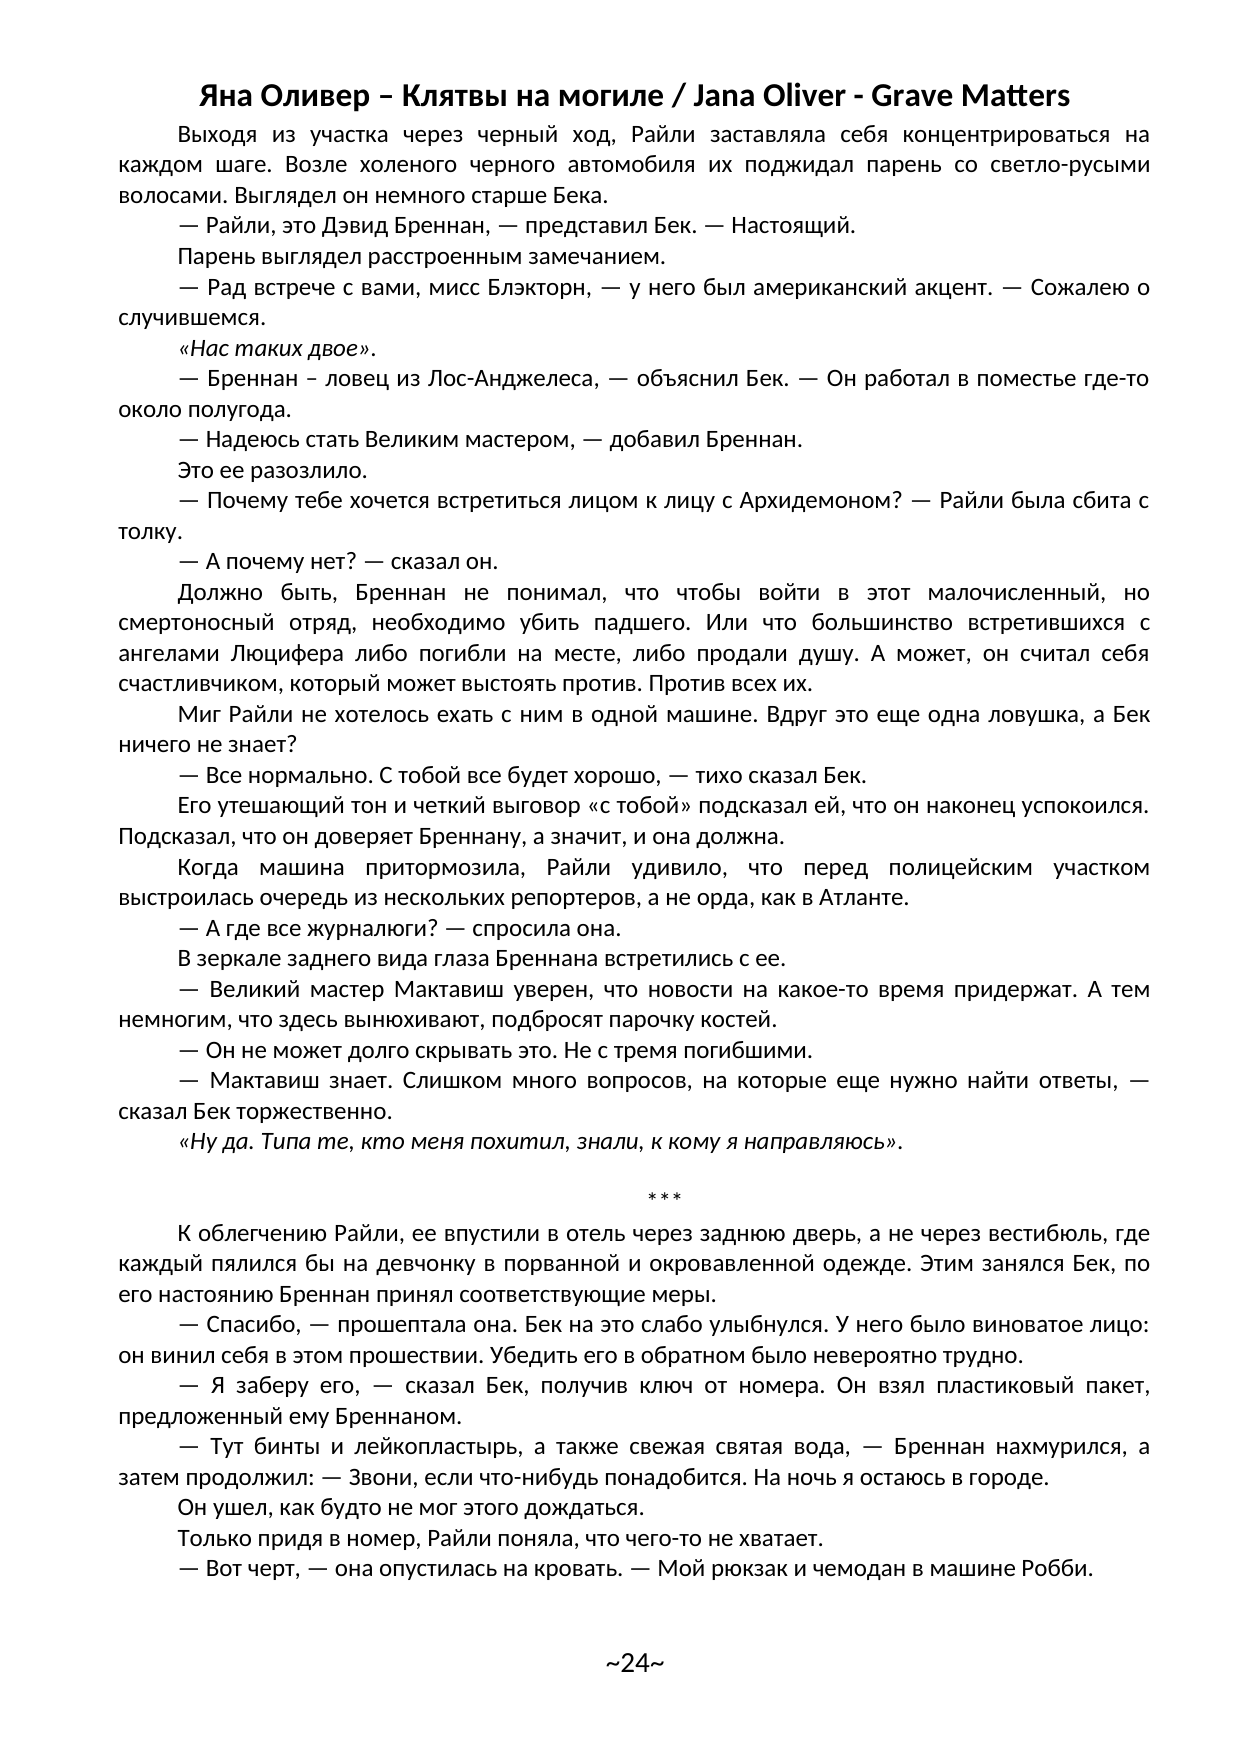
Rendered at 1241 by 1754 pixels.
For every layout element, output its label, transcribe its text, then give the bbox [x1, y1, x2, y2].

text — Великий мастер Мактавиш уверен, что новости на какое-то время придержат. А тем немногим, что здесь вынюхивают, подбросят парочку костей. [118, 973, 1152, 1034]
text — Рад встрече с вами, мисс Блэкторн, — у него был американский акцент. — Сожалею о случившемся. [118, 271, 1152, 332]
text — Бреннан – ловец из Лос-Анджелеса, — объяснил Бек. — Он работал в поместье где-то около полугода. [118, 362, 1152, 423]
text — А почему нет? — сказал он. [118, 545, 1152, 576]
text — Надеюсь стать Великим мастером, — добавил Бреннан. [118, 423, 1152, 454]
text — Райли, это Дэвид Бреннан, — представил Бек. — Настоящий. [118, 210, 1152, 240]
text Выходя из участка через черный ход, Райли заставляла себя концентрироваться на каждом шаге. Возле холеного черного автомобиля их поджидал парень со светло-русыми волосами. Выглядел он немного старше Бека. [118, 118, 1152, 210]
text — Все нормально. С тобой все будет хорошо, — тихо сказал Бек. [118, 759, 1152, 789]
text Он ушел, как будто не мог этого дождаться. [118, 1492, 1152, 1522]
text — Почему тебе хочется встретиться лицом к лицу с Архидемоном? — Райли была сбита с толку. [118, 484, 1152, 545]
text — Вот черт, — она опустилась на кровать. — Мой рюкзак и чемодан в машине Робби. [118, 1553, 1152, 1583]
text — Мактавиш знает. Слишком много вопросов, на которые еще нужно найти ответы, — сказал Бек торжественно. [118, 1064, 1152, 1125]
text «Ну да. Типа те, кто меня похитил, знали, к кому я направляюсь». [118, 1125, 1152, 1156]
text Только придя в номер, Райли поняла, что чего-то не хватает. [118, 1522, 1152, 1553]
text В зеркале заднего вида глаза Бреннана встретились с ее. [118, 942, 1152, 973]
text Парень выглядел расстроенным замечанием. [118, 240, 1152, 271]
text — Тут бинты и лейкопластырь, а также свежая святая вода, — Бреннан нахмурился, а затем продолжил: — Звони, если что-нибудь понадобится. На ночь я остаюсь в городе. [118, 1431, 1152, 1492]
text — Спасибо, — прошептала она. Бек на это слабо улыбнулся. У него было виноватое лицо: он винил себя в этом прошествии. Убедить его в обратном было невероятно трудно. [118, 1308, 1152, 1369]
text Миг Райли не хотелось ехать с ним в одной машине. Вдруг это еще одна ловушка, а Бек ничего не знает? [118, 698, 1152, 759]
text Это ее разозлило. [118, 454, 1152, 484]
text «Нас таких двое». [118, 332, 1152, 362]
text — Я заберу его, — сказал Бек, получив ключ от номера. Он взял пластиковый пакет, предложенный ему Бреннаном. [118, 1369, 1152, 1431]
text К облегчению Райли, ее впустили в отель через заднюю дверь, а не через вестибюль, где каждый пялился бы на девчонку в порванной и окровавленной одежде. Этим занялся Бек, по его настоянию Бреннан принял соответствующие меры. [118, 1217, 1152, 1308]
text — Он не может долго скрывать это. Не с тремя погибшими. [118, 1034, 1152, 1064]
text Должно быть, Бреннан не понимал, что чтобы войти в этот малочисленный, но смертоносный отряд, необходимо убить падшего. Или что большинство встретившихся с ангелами Люцифера либо погибли на месте, либо продали душу. А может, он считал себя счастливчиком, который может выстоять против. Против всех их. [118, 576, 1152, 698]
text *** [118, 1186, 1152, 1217]
text Его утешающий тон и четкий выговор «с тобой» подсказал ей, что он наконец успокоился. Подсказал, что он доверяет Бреннану, а значит, и она должна. [118, 789, 1152, 851]
text — А где все журналюги? — спросила она. [118, 912, 1152, 942]
text Когда машина притормозила, Райли удивило, что перед полицейским участком выстроилась очередь из нескольких репортеров, а не орда, как в Атланте. [118, 851, 1152, 912]
